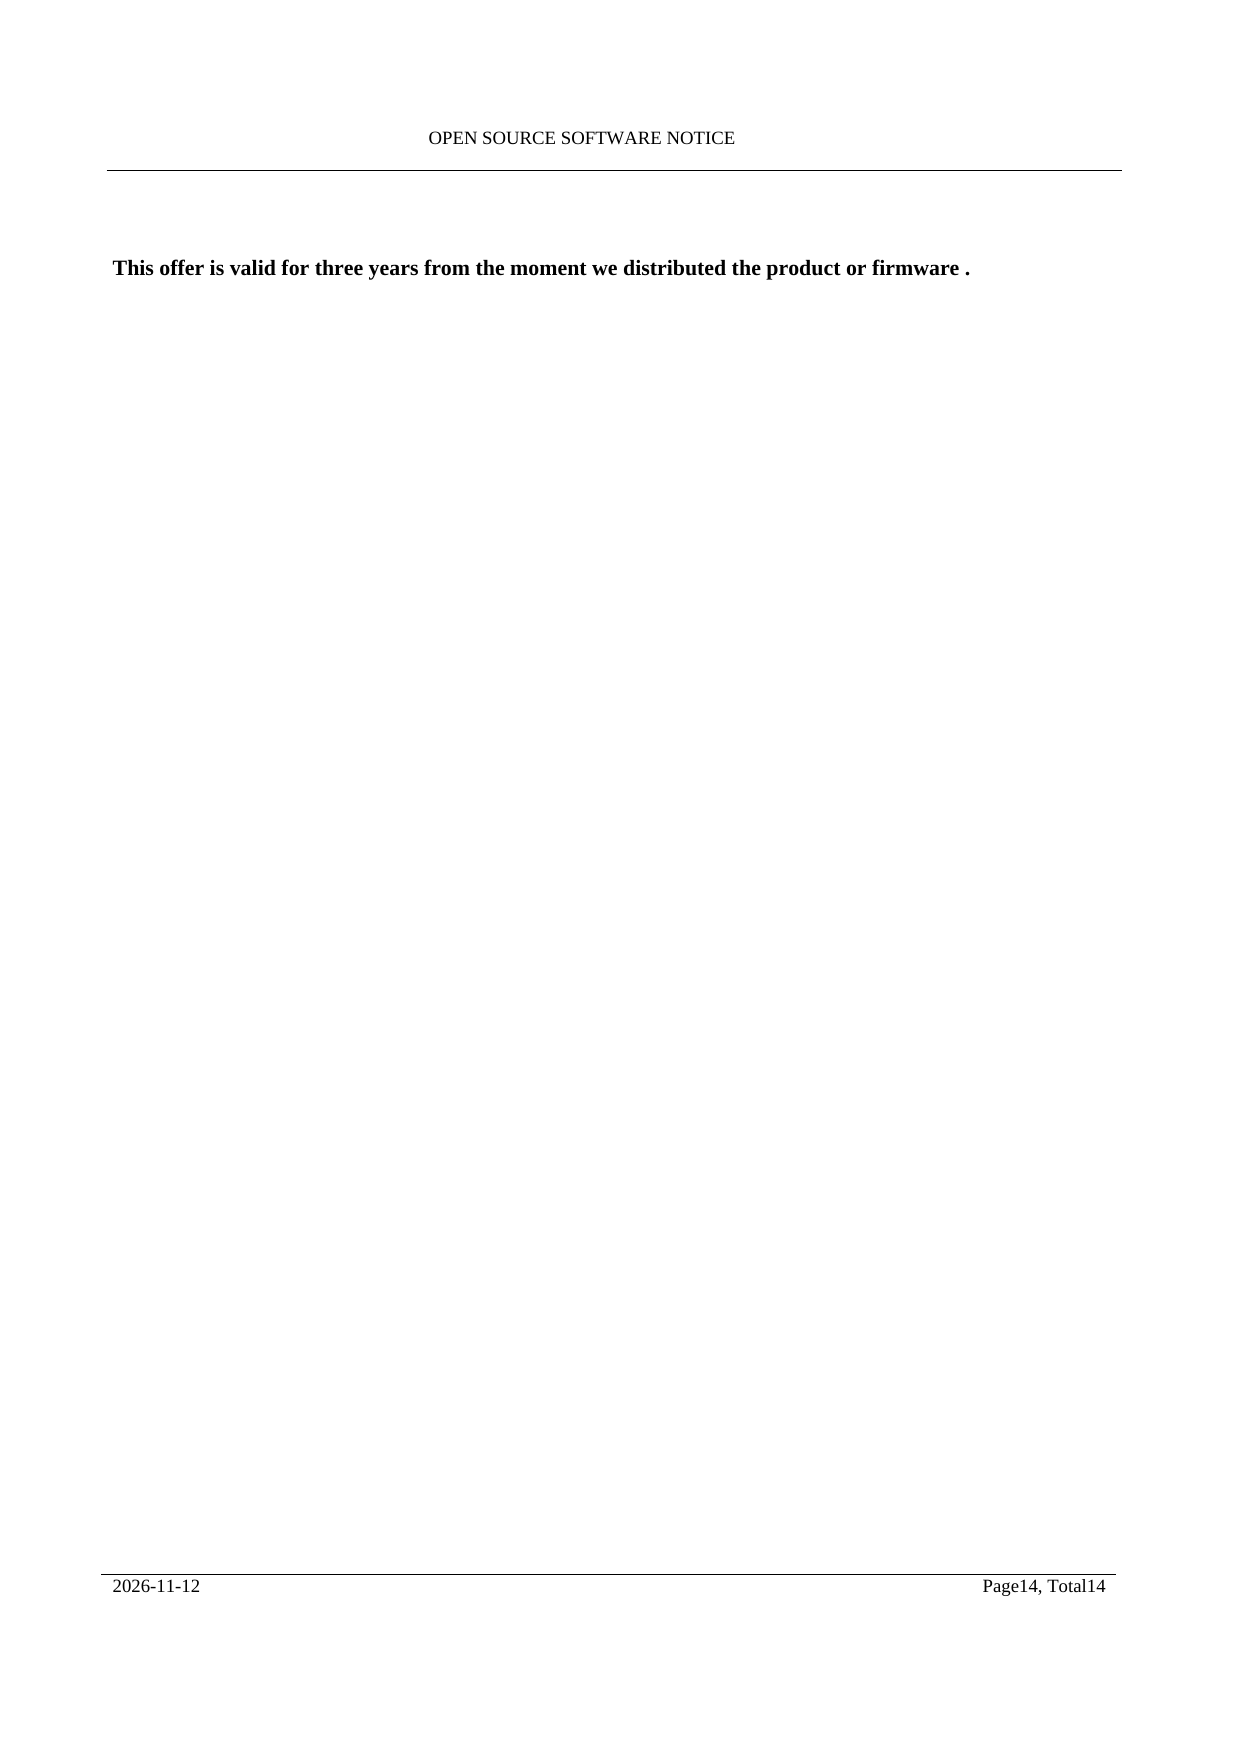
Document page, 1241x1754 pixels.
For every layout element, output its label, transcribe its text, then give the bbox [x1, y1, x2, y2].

text This offer is valid for three years from the moment we distributed the product or firmware . [112, 251, 1128, 284]
